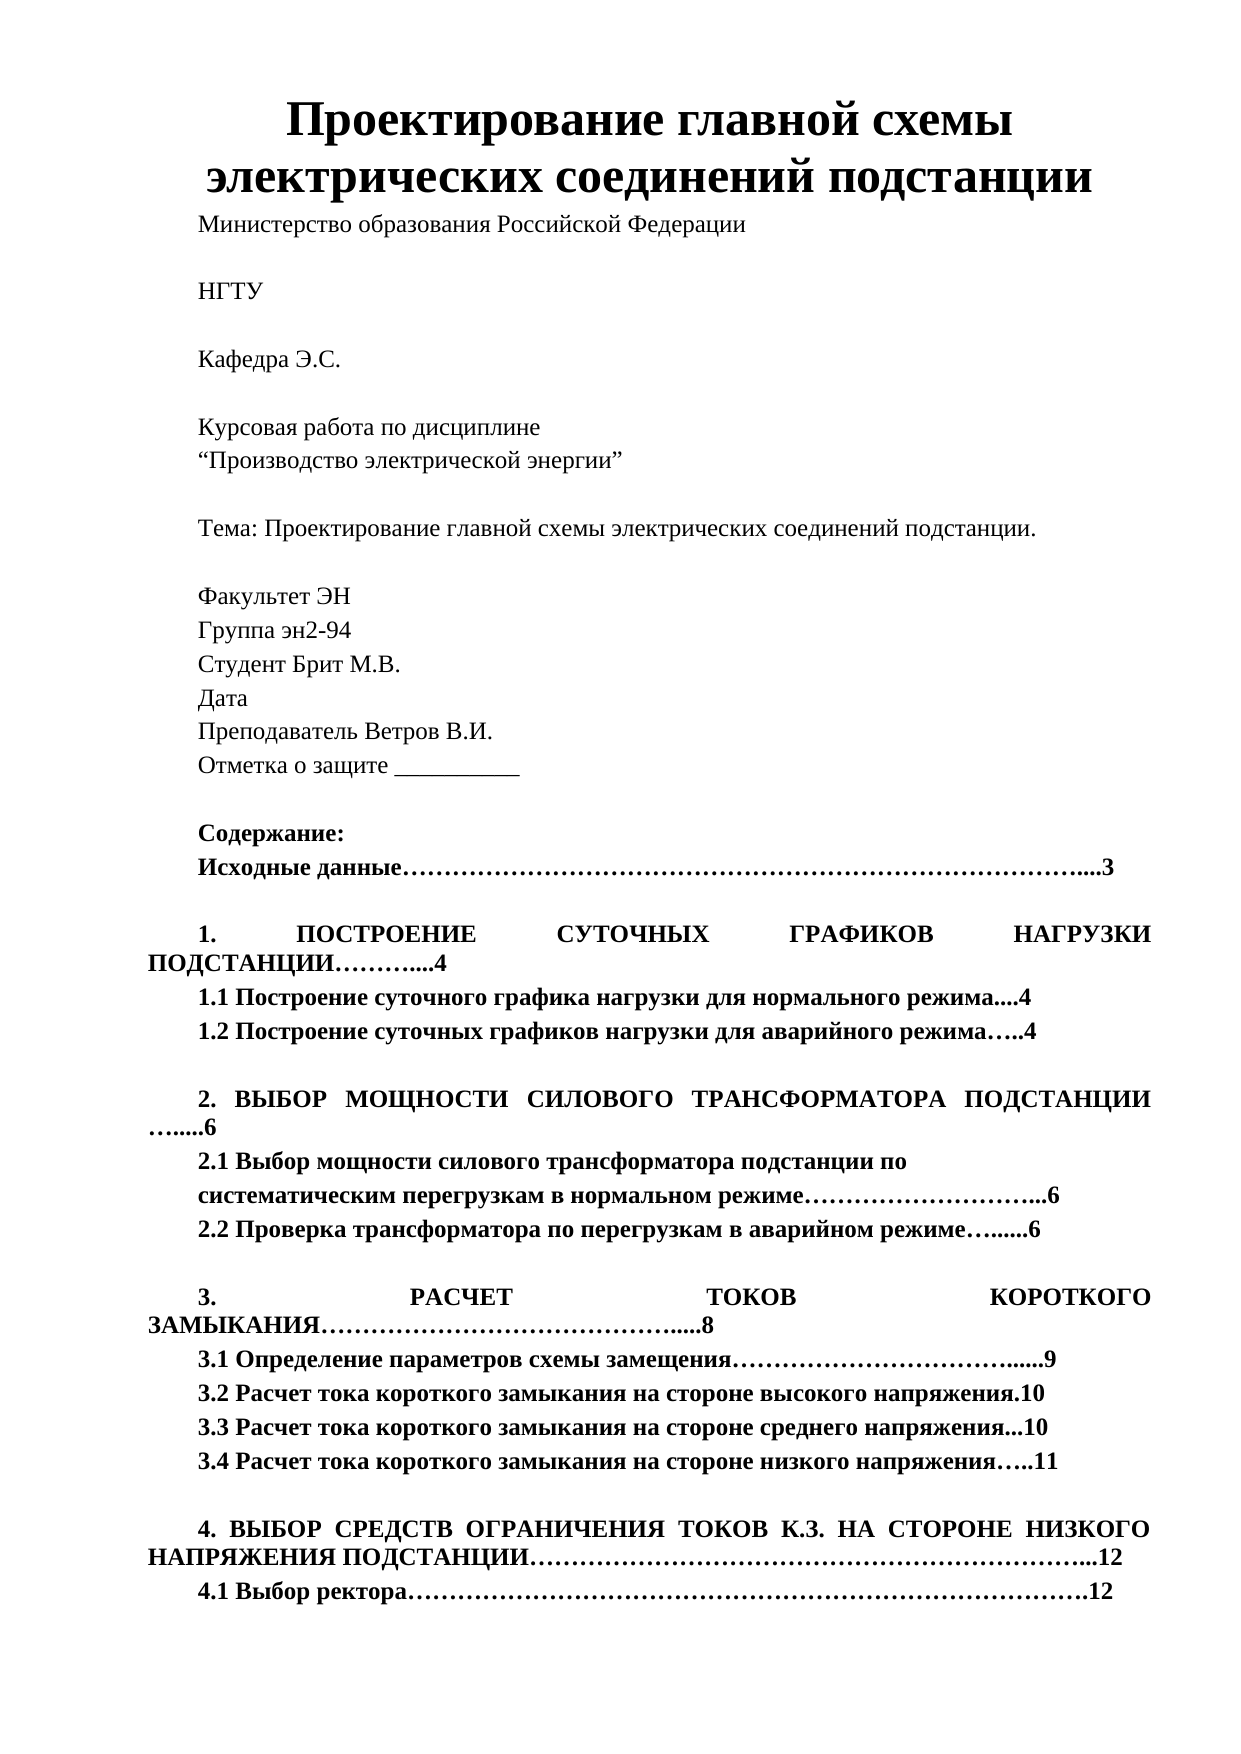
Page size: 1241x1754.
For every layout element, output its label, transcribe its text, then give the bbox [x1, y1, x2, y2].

text 3. РАСЧЕТ ТОКОВ КОРОТКОГО ЗАМЫКАНИЯ…………………………………….....8 [148, 1282, 1152, 1339]
text 3.4 Расчет тока короткого замыкания на стороне низкого напряжения…..11 [148, 1446, 1152, 1475]
text 3.2 Расчет тока короткого замыкания на стороне высокого напряжения.10 [148, 1378, 1152, 1407]
text Тема: Проектирование главной схемы электрических соединений подстанции. [148, 513, 1152, 542]
text Курсовая работа по дисциплине [148, 412, 1152, 441]
text Министерство образования Российской Федерации [148, 209, 1152, 237]
text Содержание: [148, 818, 1152, 847]
text 1.1 Построение суточного графика нагрузки для нормального режима....4 [148, 982, 1152, 1011]
text “Производство электрической энергии” [148, 446, 1152, 474]
text 2.2 Проверка трансформатора по перегрузкам в аварийном режиме…......6 [148, 1214, 1152, 1243]
text 1.2 Построение суточных графиков нагрузки для аварийного режима…..4 [148, 1016, 1152, 1045]
text 1. ПОСТРОЕНИЕ СУТОЧНЫХ ГРАФИКОВ НАГРУЗКИ ПОДСТАНЦИИ………....4 [148, 919, 1152, 977]
text Дата [148, 683, 1152, 711]
text 2. ВЫБОР МОЩНОСТИ СИЛОВОГО ТРАНСФОРМАТОРА ПОДСТАНЦИИ ….....6 [148, 1084, 1152, 1141]
text Факультет ЭН [148, 581, 1152, 610]
text систематическим перегрузкам в нормальном режиме………………………...6 [148, 1180, 1152, 1209]
text 3.3 Расчет тока короткого замыкания на стороне среднего напряжения...10 [148, 1412, 1152, 1441]
text 4. ВЫБОР СРЕДСТВ ОГРАНИЧЕНИЯ ТОКОВ К.З. НА СТОРОНЕ НИЗКОГО НАПРЯЖЕНИЯ ПОДСТАНЦИИ…………………………………………………………...12 [148, 1514, 1152, 1571]
text 4.1 Выбор ректора……………………………………………………………………….12 [148, 1576, 1152, 1605]
text Студент Брит М.В. [148, 649, 1152, 677]
text Кафедра Э.С. [148, 344, 1152, 373]
text НГТУ [148, 276, 1152, 305]
text Группа эн2-94 [148, 615, 1152, 644]
text Преподаватель Ветров В.И. [148, 716, 1152, 745]
text 2.1 Выбор мощности силового трансформатора подстанции по [148, 1146, 1152, 1175]
text Исходные данные………………………………………………………………………....3 [148, 852, 1152, 881]
text Отметка о защите __________ [148, 750, 1152, 779]
subtitle Проектирование главной схемы электрических соединений подстанции [148, 88, 1152, 203]
text 3.1 Определение параметров схемы замещения……………………………......9 [148, 1344, 1152, 1373]
